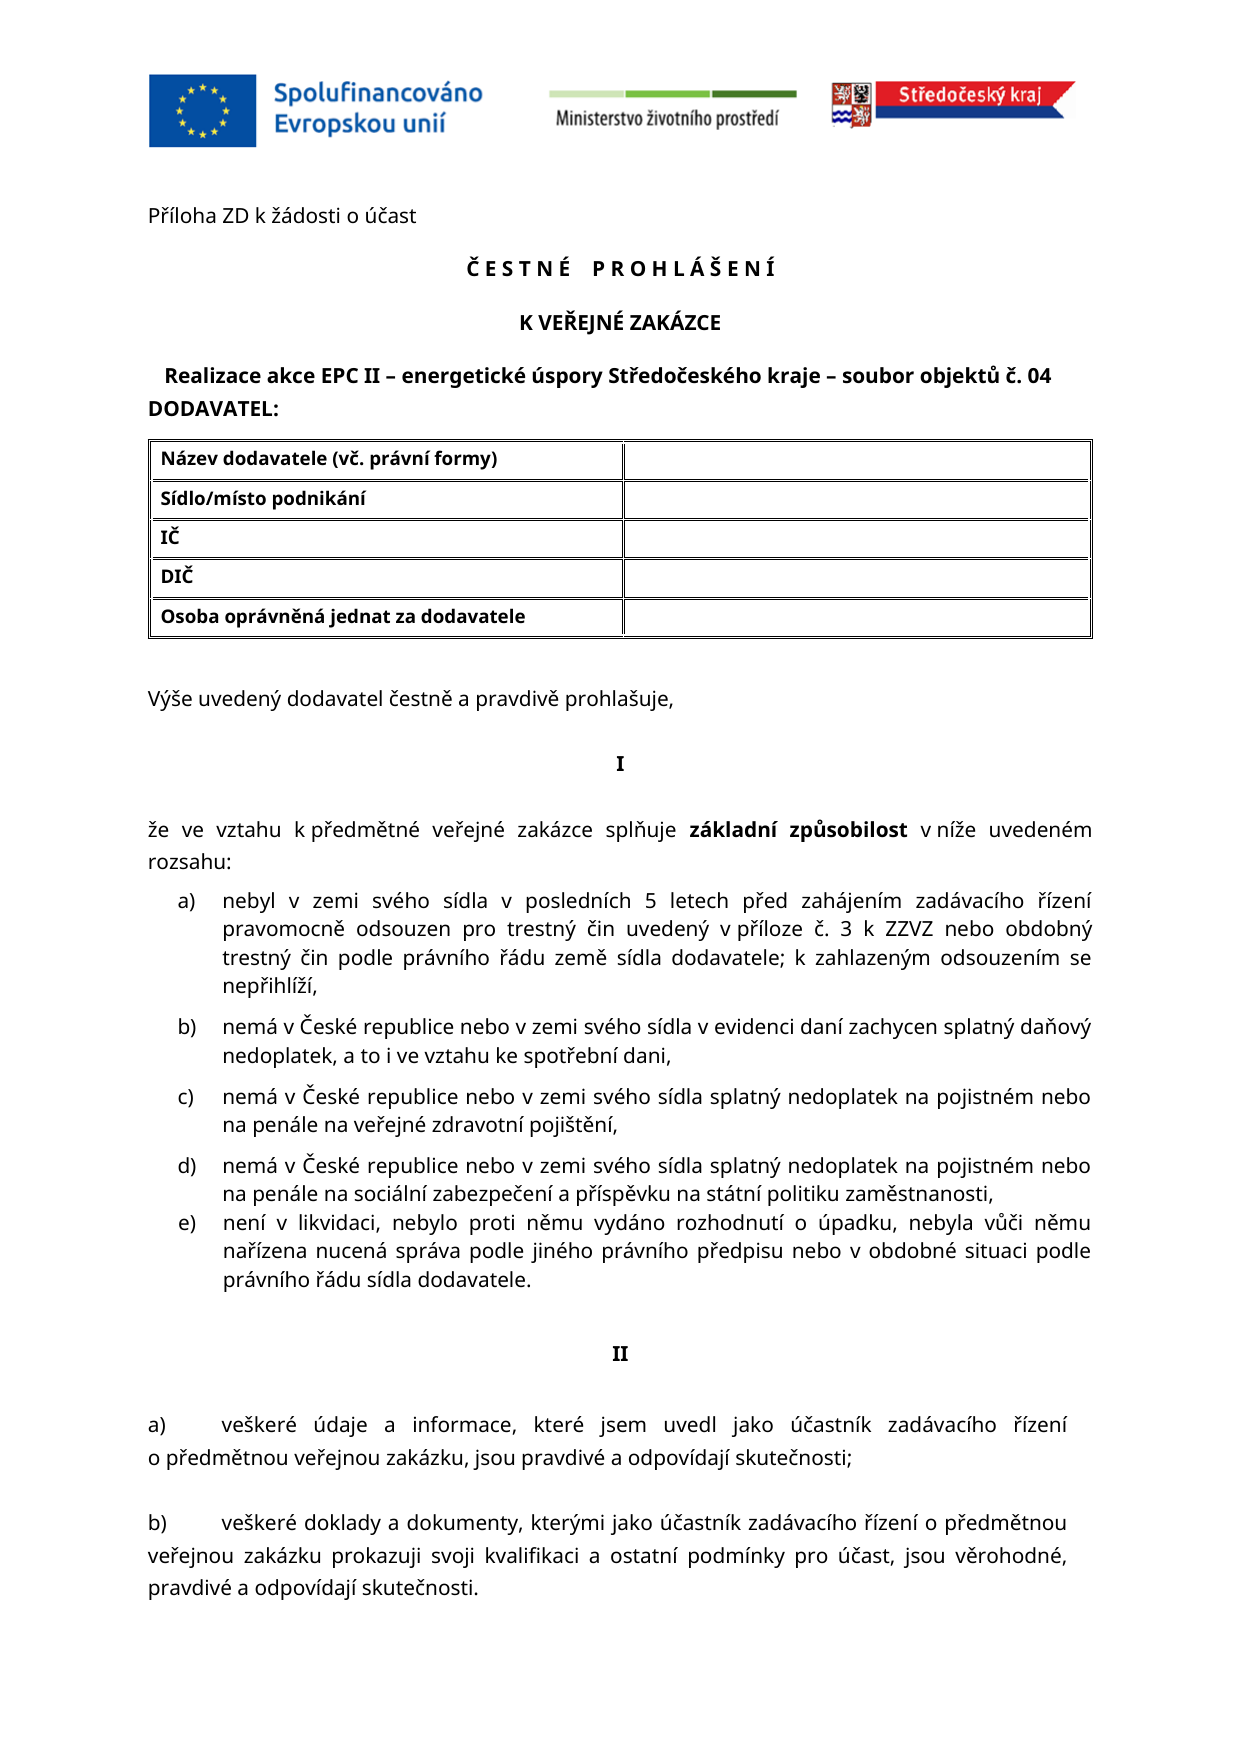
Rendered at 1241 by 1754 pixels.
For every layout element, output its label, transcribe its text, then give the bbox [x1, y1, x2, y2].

table_cell [624, 557, 1091, 597]
list veškeré údaje a informace, které jsem uvedl jako účastník zadávacího řízení o předmětnou veřejnou zakázku, jsou pravdivé a odpovídají skutečnosti; [148, 1410, 1068, 1471]
list nemá v České republice nebo v zemi svého sídla splatný nedoplatek na pojistném nebo na penále na sociální zabezpečení a příspěvku na státní politiku zaměstnanosti, [177, 1151, 1093, 1208]
table_header [624, 442, 1090, 478]
list nemá v České republice nebo v zemi svého sídla v evidenci daní zachycen splatný daňový nedoplatek, a to i ve vztahu ke spotřební dani, [177, 1012, 1093, 1069]
table_cell [625, 479, 1090, 518]
text Č e s t n é p r o h l á š e n í [148, 254, 1093, 283]
table_header Název dodavatele (vč. právní formy) [149, 440, 624, 478]
table_cell IČ [149, 518, 624, 557]
table_cell Sídlo/místo podnikání [151, 479, 622, 518]
list nebyl v zemi svého sídla v posledních 5 letech před zahájením zadávacího řízení pravomocně odsouzen pro trestný čin uvedený v příloze č. 3 k ZZVZ nebo obdobný trestný čin podle právního řádu země sídla dodavatele; k zahlazeným odsouzením se nepřihlíží, [177, 886, 1093, 1000]
list veškeré doklady a dokumenty, kterými jako účastník zadávacího řízení o předmětnou veřejnou zakázku prokazuji svoji kvalifikaci a ostatní podmínky pro účast, jsou věrohodné, pravdivé a odpovídají skutečnosti. [148, 1508, 1068, 1602]
list I [148, 749, 1093, 778]
text DODAVATEL: [148, 394, 1093, 422]
list Výše uvedený dodavatel čestně a pravdivě prohlašuje, [148, 684, 1093, 713]
list II [148, 1339, 1093, 1367]
table_cell [624, 518, 1091, 557]
list že ve vztahu k předmětné veřejné zakázce splňuje základní způsobilost v níže uvedeném rozsahu: [148, 815, 1093, 876]
list nemá v České republice nebo v zemi svého sídla splatný nedoplatek na pojistném nebo na penále na veřejné zdravotní pojištění, [177, 1082, 1093, 1139]
table_cell [624, 597, 1090, 636]
table_cell DIČ [149, 557, 624, 597]
picture [147, 73, 1092, 148]
list není v likvidaci, nebylo proti němu vydáno rozhodnutí o úpadku, nebyla vůči němu nařízena nucená správa podle jiného právního předpisu nebo v obdobné situaci podle právního řádu sídla dodavatele. [178, 1208, 1093, 1293]
text Realizace akce EPC II – energetické úspory Středočeského kraje – soubor objektů č. 04 [148, 361, 1068, 390]
text K VEŘEJNÉ ZAKÁZCE [148, 308, 1093, 336]
table_cell Osoba oprávněná jednat za dodavatele [151, 597, 624, 636]
text Příloha ZD k žádosti o účast [148, 201, 1093, 229]
